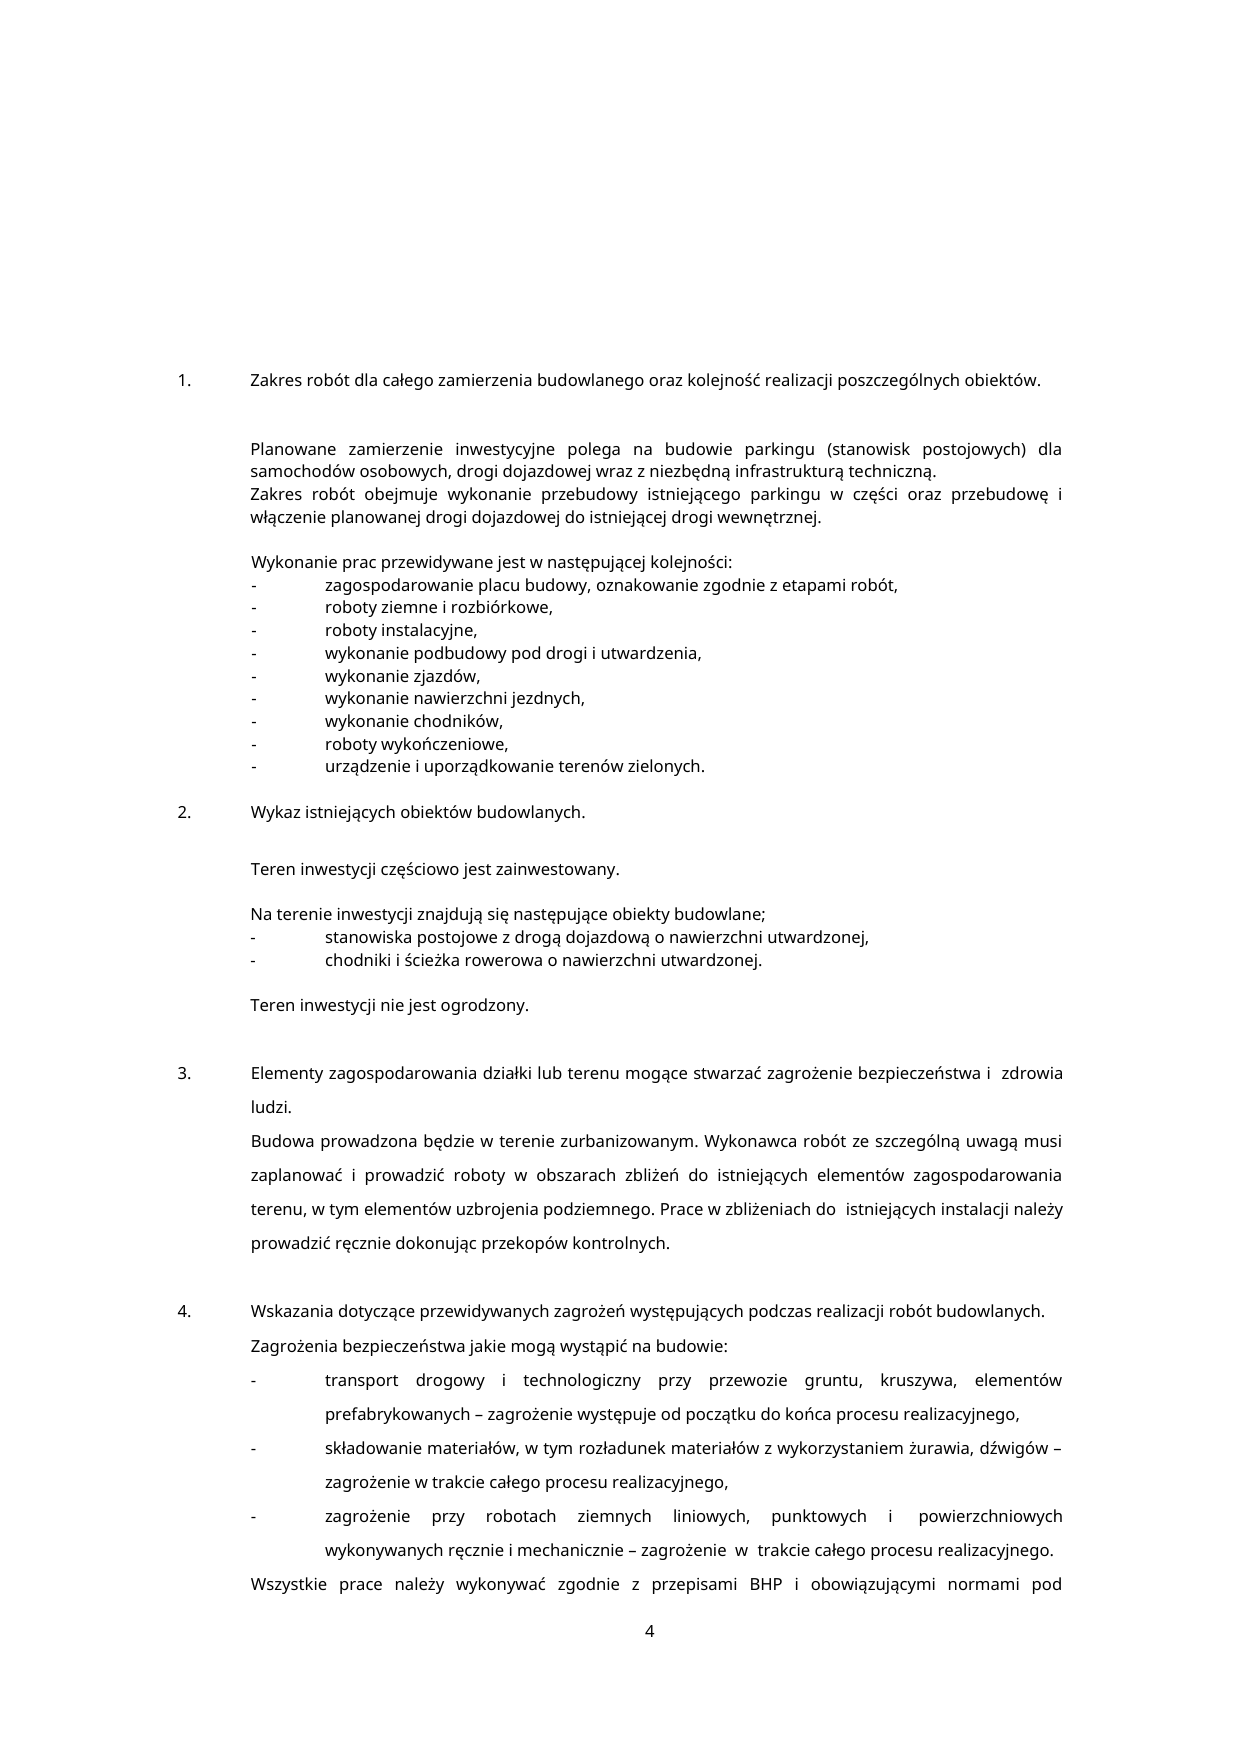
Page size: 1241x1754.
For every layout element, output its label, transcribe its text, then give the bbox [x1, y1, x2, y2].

text - chodniki i ścieżka rowerowa o nawierzchni utwardzonej. [250, 948, 1063, 971]
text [251, 1573, 1063, 1595]
text Zakres robót obejmuje wykonanie przebudowy istniejącego parkingu w części oraz przebudowę i włączenie planowanej drogi dojazdowej do istniejącej drogi wewnętrznej. [250, 483, 1063, 528]
text Teren inwestycji częściowo jest zainwestowany. [177, 857, 1063, 880]
text Budowa prowadzona będzie w terenie zurbanizowanym. Wykonawca robót ze szczególną uwagą musi zaplanować i prowadzić roboty w obszarach zbliżeń do istniejących elementów zagospodarowania terenu, w tym elementów uzbrojenia podziemnego. Prace w zbliżeniach do istniejących instalacji należy prowadzić ręcznie dokonując przekopów kontrolnych. [251, 1130, 1063, 1255]
text Planowane zamierzenie inwestycyjne polega na budowie parkingu (stanowisk postojowych) dla samochodów osobowych, drogi dojazdowej wraz z niezbędną infrastrukturą techniczną. [250, 437, 1063, 483]
text Zagrożenia bezpieczeństwa jakie mogą wystąpić na budowie: [177, 1334, 1063, 1357]
text - roboty wykończeniowe, [251, 732, 1063, 755]
text - urządzenie i uporządkowanie terenów zielonych. [251, 755, 1063, 778]
text 2. Wykaz istniejących obiektów budowlanych. [177, 801, 1063, 823]
text 4. Wskazania dotyczące przewidywanych zagrożeń występujących podczas realizacji robót budowlanych. [177, 1300, 1063, 1323]
text - wykonanie chodników, [251, 710, 1063, 732]
text - składowanie materiałów, w tym rozładunek materiałów z wykorzystaniem żurawia, dźwigów – zagrożenie w trakcie całego procesu realizacyjnego, [251, 1436, 1063, 1493]
text Na terenie inwestycji znajdują się następujące obiekty budowlane; [177, 903, 1063, 925]
text Teren inwestycji nie jest ogrodzony. [177, 993, 1063, 1016]
text 3. Elementy zagospodarowania działki lub terenu mogące stwarzać zagrożenie bezpieczeństwa i zdrowia ludzi. [177, 1062, 1063, 1118]
text - wykonanie zjazdów, [251, 664, 1063, 687]
text - zagrożenie przy robotach ziemnych liniowych, punktowych i powierzchniowych wykonywanych ręcznie i mechanicznie – zagrożenie w trakcie całego procesu realizacyjnego. [251, 1504, 1063, 1561]
text - transport drogowy i technologiczny przy przewozie gruntu, kruszywa, elementów prefabrykowanych – zagrożenie występuje od początku do końca procesu realizacyjnego, [251, 1368, 1063, 1425]
text - wykonanie nawierzchni jezdnych, [251, 687, 1063, 710]
text - roboty ziemne i rozbiórkowe, [251, 596, 1063, 619]
text Wykonanie prac przewidywane jest w następującej kolejności: [177, 551, 1063, 573]
text - wykonanie podbudowy pod drogi i utwardzenia, [251, 642, 1063, 664]
text 1. Zakres robót dla całego zamierzenia budowlanego oraz kolejność realizacji poszczególnych obiektów. [177, 369, 1063, 392]
text - roboty instalacyjne, [251, 619, 1063, 642]
text - stanowiska postojowe z drogą dojazdową o nawierzchni utwardzonej, [250, 925, 1063, 948]
text - zagospodarowanie placu budowy, oznakowanie zgodnie z etapami robót, [251, 573, 1063, 596]
